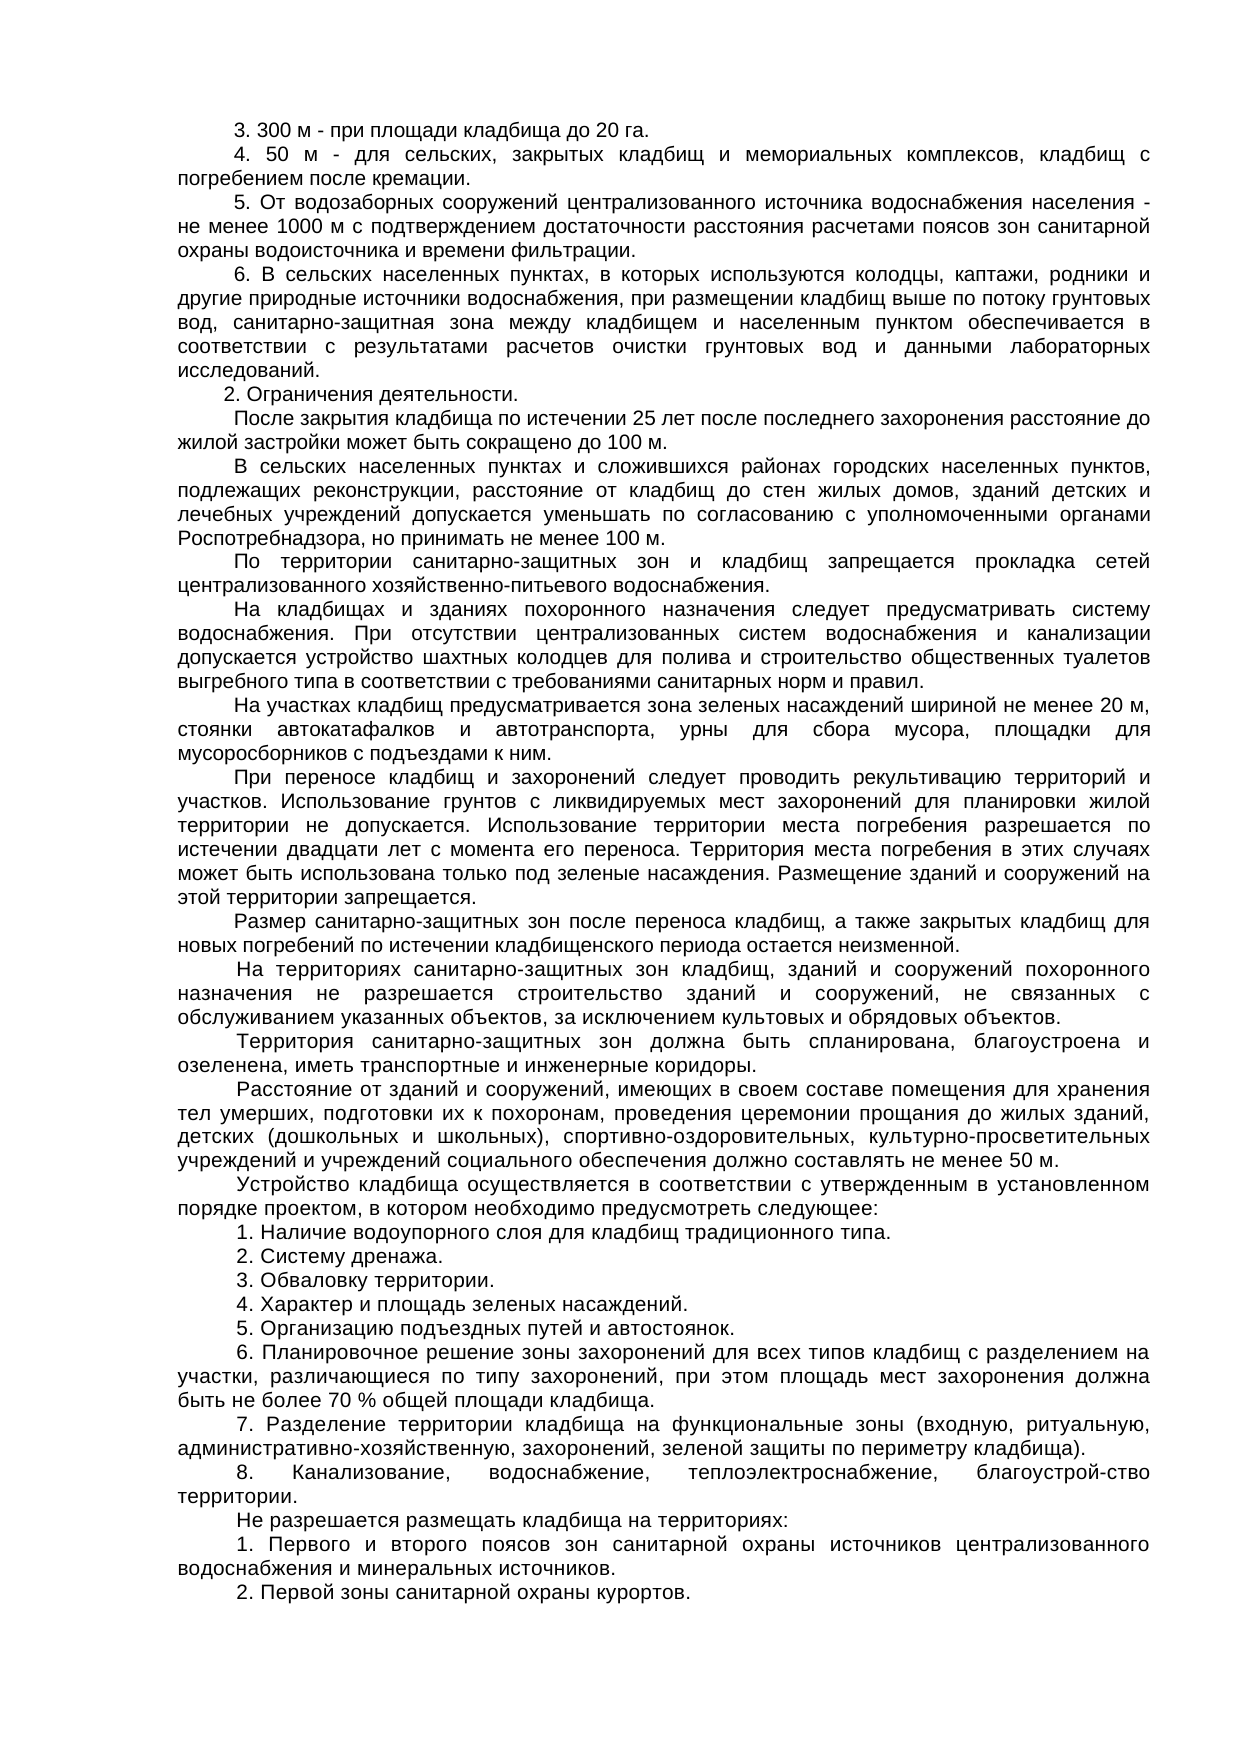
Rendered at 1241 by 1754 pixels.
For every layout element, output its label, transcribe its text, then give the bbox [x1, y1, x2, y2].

text 2. Систему дренажа. [177, 1244, 1152, 1268]
text 5. От водозаборных сооружений централизованного источника водоснабжения населения - не менее с подтверждением достаточности расстояния расчетами поясов зон санитарной охраны водоисточника и времени фильтрации. [177, 190, 1152, 262]
text 4. - для сельских, закрытых кладбищ и мемориальных комплексов, кладбищ с погребением после кремации. [177, 142, 1152, 190]
text 5. Организацию подъездных путей и автостоянок. [177, 1316, 1152, 1340]
text Расстояние от зданий и сооружений, имеющих в своем составе помещения для хранения тел умерших, подготовки их к похоронам, проведения церемонии прощания до жилых зданий, детских (дошкольных и школьных), спортивно-оздоровительных, культурно-просветительных учреждений и учреждений социального обеспечения должно составлять не менее 50 м. [177, 1076, 1152, 1172]
text При переносе кладбищ и захоронений следует проводить рекультивацию территорий и участков. Использование грунтов с ликвидируемых мест захоронений для планировки жилой территории не допускается. Использование территории места погребения разрешается по истечении двадцати лет с момента его переноса. Территория места погребения в этих случаях может быть использована только под зеленые насаждения. Размещение зданий и сооружений на этой территории запрещается. [177, 765, 1152, 909]
text Устройство кладбища осуществляется в соответствии с утвержденным в установленном порядке проектом, в котором необходимо предусмотреть следующее: [177, 1172, 1152, 1220]
text По территории санитарно-защитных зон и кладбищ запрещается прокладка сетей централизованного хозяйственно-питьевого водоснабжения. [177, 549, 1152, 597]
text 1. Наличие водоупорного слоя для кладбищ традиционного типа. [177, 1220, 1152, 1244]
text 2. Первой зоны санитарной охраны курортов. [177, 1579, 1152, 1603]
text 1. Первого и второго поясов зон санитарной охраны источников централизованного водоснабжения и минеральных источников. [177, 1532, 1152, 1579]
text 7. Разделение территории кладбища на функциональные зоны (входную, ритуальную, административно-хозяйственную, захоронений, зеленой защиты по периметру кладбища). [177, 1412, 1152, 1460]
text 2. Ограничения деятельности. [177, 382, 1152, 406]
text 6. Планировочное решение зоны захоронений для всех типов кладбищ с разделением на участки, различающиеся по типу захоронений, при этом площадь мест захоронения должна быть не более 70 % общей площади кладбища. [177, 1340, 1152, 1412]
text 3. - при площади кладбища до 20 га. [177, 118, 1152, 142]
text Территория санитарно-защитных зон должна быть спланирована, благоустроена и озеленена, иметь транспортные и инженерные коридоры. [177, 1028, 1152, 1076]
text Размер санитарно-защитных зон после переноса кладбищ, а также закрытых кладбищ для новых погребений по истечении кладбищенского периода остается неизменной. [177, 909, 1152, 957]
text После закрытия кладбища по истечении 25 лет после последнего захоронения расстояние до жилой застройки может быть сокращено до . [177, 406, 1152, 453]
text В сельских населенных пунктах и сложившихся районах городских населенных пунктов, подлежащих реконструкции, расстояние от кладбищ до стен жилых домов, зданий детских и лечебных учреждений допускается уменьшать по согласованию с уполномоченными органами Роспотребнадзора, но принимать не менее . [177, 453, 1152, 549]
text 6. В сельских населенных пунктах, в которых используются колодцы, каптажи, родники и другие природные источники водоснабжения, при размещении кладбищ выше по потоку грунтовых вод, санитарно-защитная зона между кладбищем и населенным пунктом обеспечивается в соответствии с результатами расчетов очистки грунтовых вод и данными лабораторных исследований. [177, 262, 1152, 382]
text На кладбищах и зданиях похоронного назначения следует предусматривать систему водоснабжения. При отсутствии централизованных систем водоснабжения и канализации допускается устройство шахтных колодцев для полива и строительство общественных туалетов выгребного типа в соответствии с требованиями санитарных норм и правил. [177, 597, 1152, 693]
text 4. Характер и площадь зеленых насаждений. [177, 1292, 1152, 1316]
text 8. Канализование, водоснабжение, теплоэлектроснабжение, благоустрой-ство территории. [177, 1460, 1152, 1508]
text На территориях санитарно-защитных зон кладбищ, зданий и сооружений похоронного назначения не разрешается строительство зданий и сооружений, не связанных с обслуживанием указанных объектов, за исключением культовых и обрядовых объектов. [177, 957, 1152, 1028]
text 3. Обваловку территории. [177, 1268, 1152, 1292]
text На участках кладбищ предусматривается зона зеленых насаждений шириной не менее , стоянки автокатафалков и автотранспорта, урны для сбора мусора, площадки для мусоросборников с подъездами к ним. [177, 693, 1152, 765]
text Не разрешается размещать кладбища на территориях: [177, 1508, 1152, 1532]
